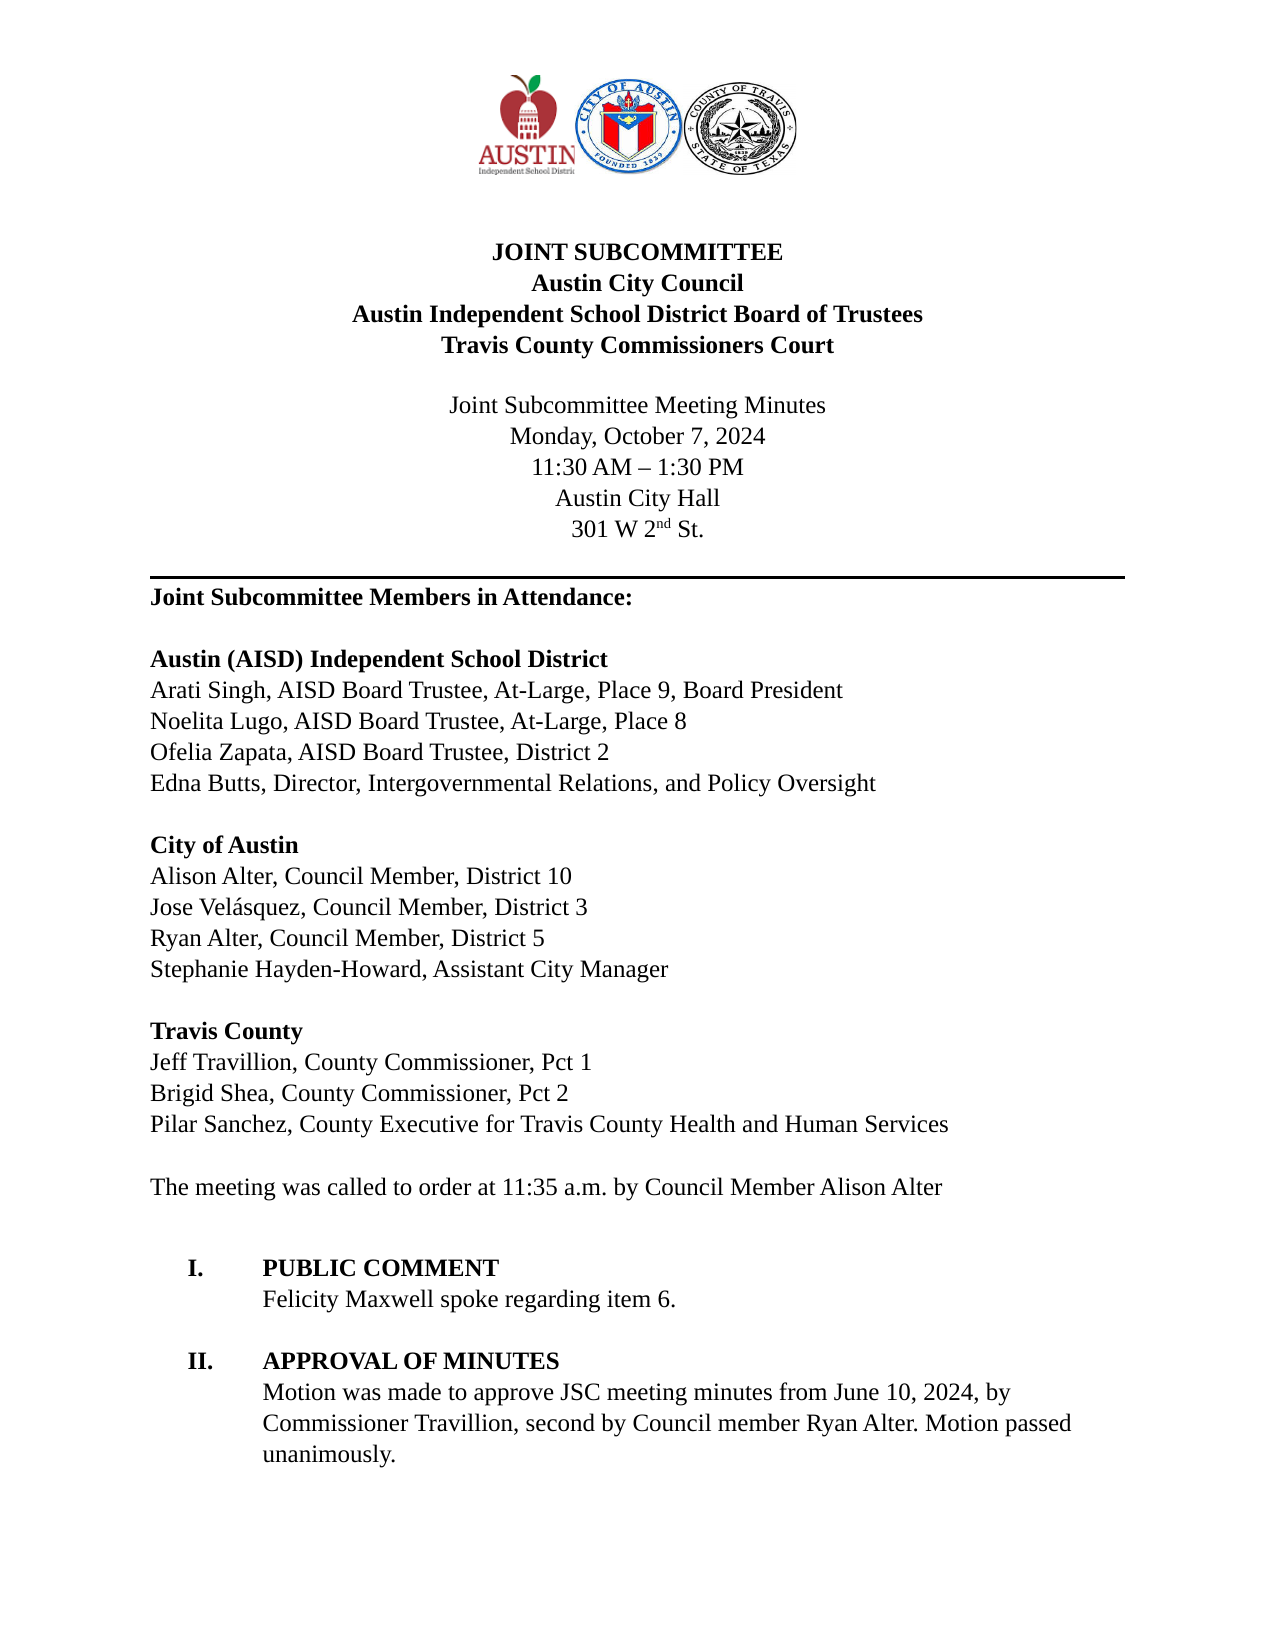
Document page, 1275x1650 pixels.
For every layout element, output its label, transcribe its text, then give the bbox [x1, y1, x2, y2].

text Pilar Sanchez, County Executive for Travis County Health and Human Services [150, 1109, 1125, 1138]
text Travis County Commissioners Court [150, 331, 1125, 359]
text Austin City Hall [150, 483, 1125, 512]
text Ofelia Zapata, AISD Board Trustee, District 2 [150, 737, 1125, 766]
text Travis County [150, 1016, 1125, 1045]
text Felicity Maxwell spoke regarding item 6. [187, 1284, 1125, 1313]
picture [478, 75, 797, 175]
text 301 W 2nd St. [150, 514, 1125, 543]
text Austin City Council [150, 268, 1125, 297]
text City of Austin [150, 830, 1125, 859]
text Joint Subcommittee Meeting Minutes [150, 390, 1125, 419]
text Austin Independent School District Board of Trustees [150, 299, 1125, 328]
text Monday, October 7, 2024 [150, 421, 1125, 450]
text Joint Subcommittee Members in Attendance: [150, 582, 1125, 611]
text Austin (AISD) Independent School District [150, 644, 1125, 673]
text Brigid Shea, County Commissioner, Pct 2 [150, 1078, 1125, 1107]
text 11:30 AM – 1:30 PM [150, 452, 1125, 481]
text The meeting was called to order at 11:35 a.m. by Council Member Alison Alter [150, 1172, 1125, 1200]
text Ryan Alter, Council Member, District 5 [150, 923, 1125, 952]
text Noelita Lugo, AISD Board Trustee, At-Large, Place 8 [150, 706, 1125, 735]
text Jeff Travillion, County Commissioner, Pct 1 [150, 1047, 1125, 1076]
list PUBLIC COMMENT [187, 1253, 1125, 1282]
text Jose Velásquez, Council Member, District 3 [150, 892, 1125, 921]
text Stephanie Hayden-Howard, Assistant City Manager [150, 954, 1125, 983]
text JOINT SUBCOMMITTEE [150, 237, 1125, 266]
text Alison Alter, Council Member, District 10 [150, 861, 1125, 890]
text Edna Butts, Director, Intergovernmental Relations, and Policy Oversight [150, 768, 1125, 797]
list APPROVAL OF MINUTES [187, 1346, 1125, 1375]
text Motion was made to approve JSC meeting minutes from June 10, 2024, by Commissioner Travillion, second by Council member Ryan Alter. Motion passed unanimously. [262, 1377, 1125, 1468]
text Arati Singh, AISD Board Trustee, At-Large, Place 9, Board President [150, 675, 1125, 704]
